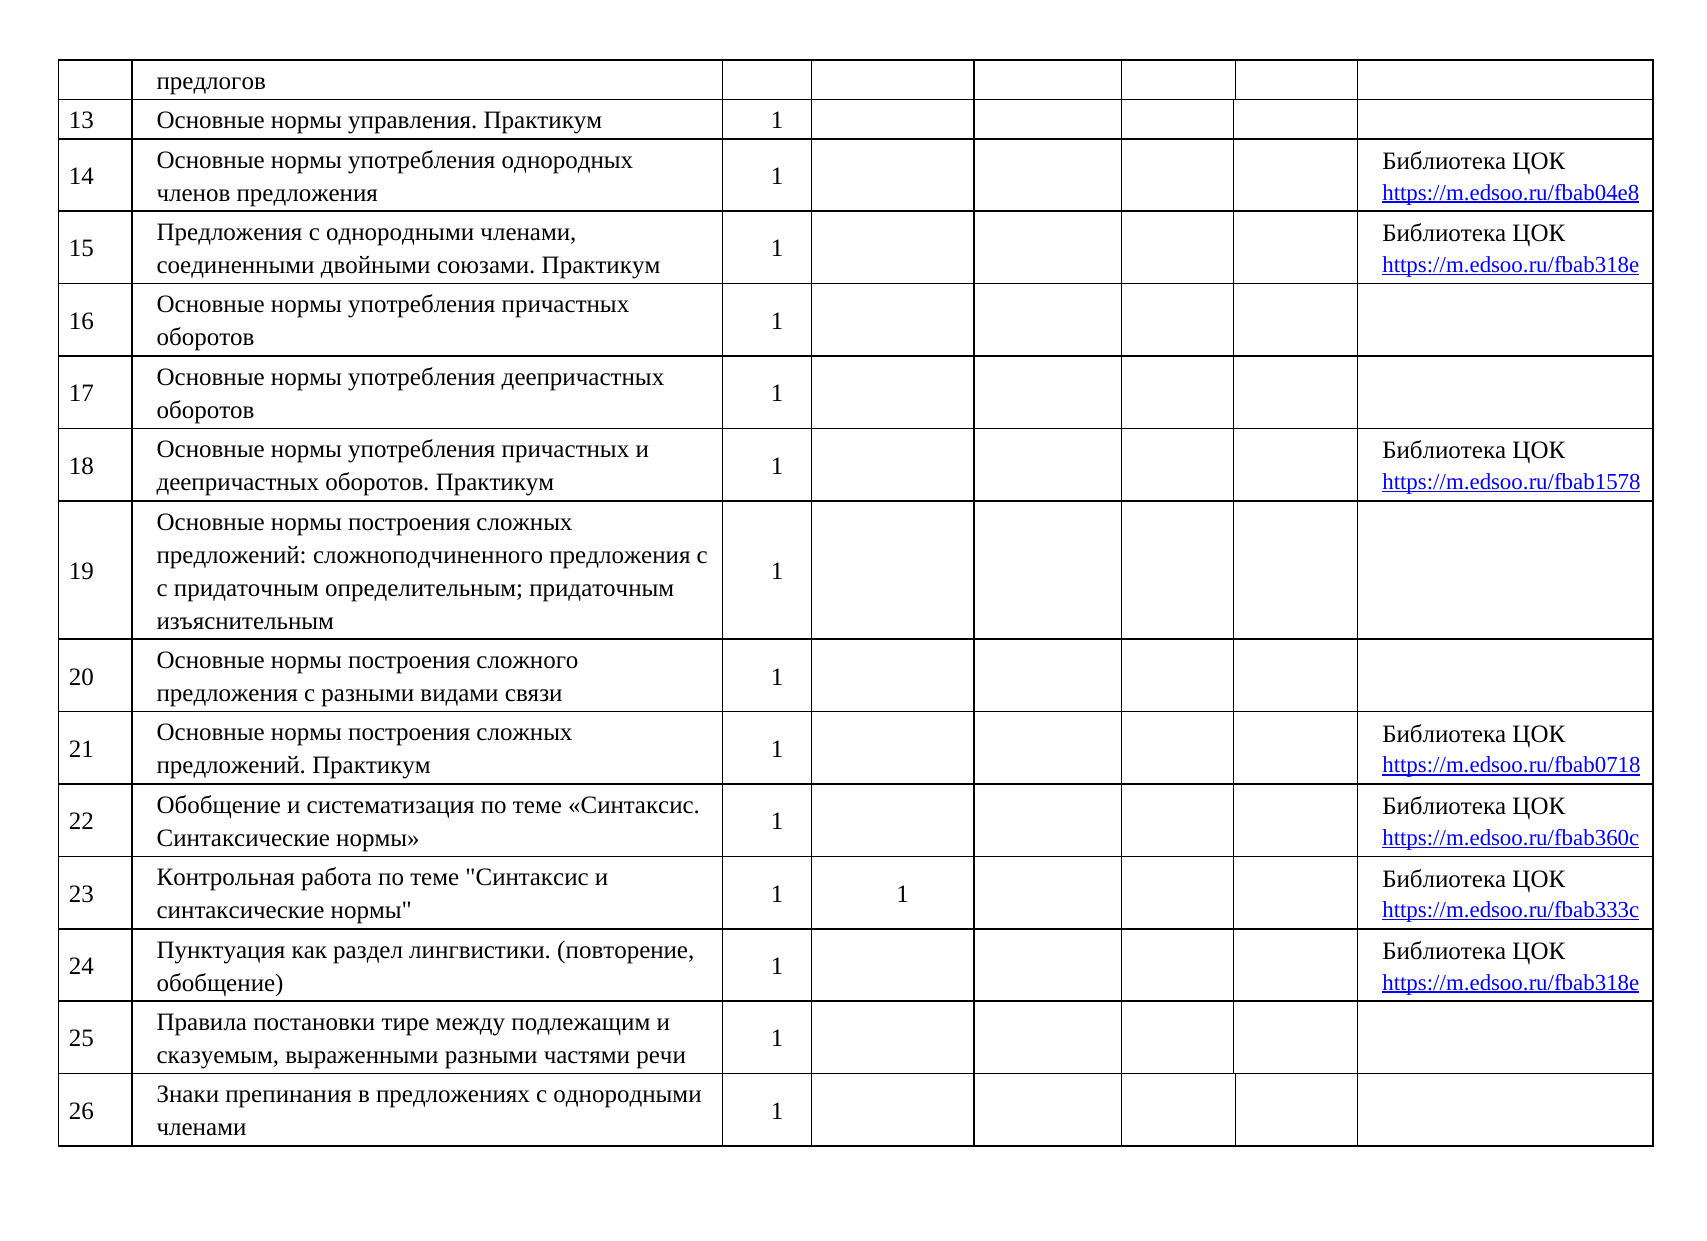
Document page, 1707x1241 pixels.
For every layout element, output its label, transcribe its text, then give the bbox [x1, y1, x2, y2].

table_cell [812, 1002, 973, 1073]
table_cell [975, 284, 1121, 355]
table_cell [975, 357, 1121, 427]
table_cell [1234, 140, 1357, 210]
table_cell Основные нормы употребления однородных членов предложения [133, 140, 722, 210]
table_cell Основные нормы построения сложных предложений: сложноподчиненного предложения с с придаточным определительным; придаточным изъяснительным [133, 502, 722, 638]
table_cell 12 [59, 61, 131, 98]
table_cell [1122, 930, 1233, 1000]
table_cell Предложения с однородными членами, соединенными двойными союзами. Практикум [133, 212, 722, 283]
table_cell [975, 785, 1121, 856]
table_cell [1122, 357, 1233, 427]
table_cell Основные нормы употребления причастных и деепричастных оборотов. Практикум [133, 429, 722, 500]
table_cell [975, 502, 1121, 638]
table_cell 1 [723, 100, 811, 138]
table_cell [1234, 357, 1357, 427]
table_cell 1 [723, 140, 811, 210]
table_cell 1 [723, 284, 811, 355]
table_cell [133, 61, 722, 98]
table_cell [1358, 100, 1652, 138]
table_cell 24 [59, 930, 131, 1000]
table_cell 1 [723, 357, 811, 427]
table_cell [1236, 1074, 1357, 1145]
table_cell [1234, 429, 1357, 500]
table_cell [812, 212, 973, 283]
table_cell [1358, 640, 1652, 711]
table_cell Основные нормы употребления причастных оборотов [133, 284, 722, 355]
table_cell 1 [723, 930, 811, 1000]
table_cell 20 [59, 640, 131, 711]
table_cell [812, 61, 973, 98]
table_cell [975, 1002, 1121, 1073]
table_cell Библиотека ЦОК https://m.edsoo.ru/fbab04e8 [1358, 140, 1652, 210]
table_cell 1 [723, 785, 811, 856]
table_cell 1 [723, 212, 811, 283]
table_cell Правила постановки тире между подлежащим и сказуемым, выраженными разными частями речи [133, 1002, 722, 1073]
table_cell [1122, 502, 1233, 638]
table_cell [975, 429, 1121, 500]
table_cell [975, 61, 1121, 98]
table_cell [1122, 212, 1233, 283]
table_cell 1 [723, 1002, 811, 1073]
table_cell [1122, 100, 1233, 138]
table_cell [812, 1074, 973, 1145]
table_cell Библиотека ЦОК https://m.edsoo.ru/fbab333c [1358, 857, 1652, 928]
table_cell [1236, 61, 1357, 98]
table_cell [975, 930, 1121, 1000]
table_cell 1 [723, 857, 811, 928]
table_cell [1122, 1002, 1233, 1073]
table_cell [812, 785, 973, 856]
table_cell [1234, 712, 1357, 783]
table_cell Библиотека ЦОК https://m.edsoo.ru/fbab1578 [1358, 429, 1652, 500]
table_cell 1 [723, 429, 811, 500]
table_cell [812, 930, 973, 1000]
table_cell Библиотека ЦОК https://m.edsoo.ru/fbab360c [1358, 785, 1652, 856]
table_cell 14 [59, 140, 131, 210]
table_cell [975, 140, 1121, 210]
table_cell Библиотека ЦОК https://m.edsoo.ru/fbab318e [1358, 212, 1652, 283]
table_cell [1122, 140, 1233, 210]
table_cell [812, 357, 973, 427]
table_cell [1122, 857, 1233, 928]
table_cell [1234, 640, 1357, 711]
table_cell [1234, 212, 1357, 283]
table_cell [1234, 930, 1357, 1000]
table_cell 15 [59, 212, 131, 283]
table_cell 1 [723, 502, 811, 638]
table_cell 17 [59, 357, 131, 427]
table_cell 25 [59, 1002, 131, 1073]
table_cell [1358, 502, 1652, 638]
table_cell 22 [59, 785, 131, 856]
table_cell [1358, 1074, 1652, 1145]
table_cell [1122, 712, 1233, 783]
table_cell Основные нормы построения сложного предложения с разными видами связи [133, 640, 722, 711]
table_cell [1122, 429, 1233, 500]
table_cell [812, 712, 973, 783]
table_cell 1 [812, 857, 973, 928]
table_cell [812, 640, 973, 711]
table_cell [1234, 502, 1357, 638]
table_cell [812, 140, 973, 210]
table_cell [812, 502, 973, 638]
table_cell [1122, 61, 1235, 98]
table_cell 21 [59, 712, 131, 783]
table_cell Библиотека ЦОК https://m.edsoo.ru/fbab318e [1358, 930, 1652, 1000]
table_cell 1 [723, 61, 811, 98]
table_cell Знаки препинания в предложениях с однородными членами [133, 1074, 722, 1145]
table_cell Основные нормы управления. Практикум [133, 100, 722, 138]
table_cell [812, 429, 973, 500]
table_cell [1234, 284, 1357, 355]
table_cell [1234, 785, 1357, 856]
table_cell 16 [59, 284, 131, 355]
table_cell 1 [723, 640, 811, 711]
table_cell 18 [59, 429, 131, 500]
table_cell Контрольная работа по теме "Синтаксис и синтаксические нормы" [133, 857, 722, 928]
table_cell Основные нормы построения сложных предложений. Практикум [133, 712, 722, 783]
table_cell [975, 1074, 1121, 1145]
table_cell [975, 212, 1121, 283]
table_cell [1234, 1002, 1357, 1073]
table_cell [975, 712, 1121, 783]
table_cell 1 [723, 712, 811, 783]
table_cell [1358, 357, 1652, 427]
table_cell Основные нормы употребления деепричастных оборотов [133, 357, 722, 427]
table_cell 19 [59, 502, 131, 638]
table_cell [812, 284, 973, 355]
table_cell [1122, 785, 1233, 856]
table_cell [1122, 640, 1233, 711]
table_cell 26 [59, 1074, 131, 1145]
table_cell 13 [59, 100, 131, 138]
table_cell Пунктуация как раздел лингвистики. (повторение, обобщение) [133, 930, 722, 1000]
table_cell [975, 857, 1121, 928]
table_cell [975, 100, 1121, 138]
table_cell 23 [59, 857, 131, 928]
table_cell [1358, 284, 1652, 355]
table_cell [975, 640, 1121, 711]
table_cell 1 [723, 1074, 811, 1145]
table_cell [812, 100, 973, 138]
table_cell Обобщение и систематизация по теме «Синтаксис. Синтаксические нормы» [133, 785, 722, 856]
table_cell Библиотека ЦОК https://m.edsoo.ru/fbab0718 [1358, 712, 1652, 783]
table_cell [1122, 284, 1233, 355]
table_cell [1358, 1002, 1652, 1073]
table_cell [1358, 61, 1652, 98]
table_cell [1234, 100, 1357, 138]
table_cell [1122, 1074, 1235, 1145]
table_cell [1234, 857, 1357, 928]
